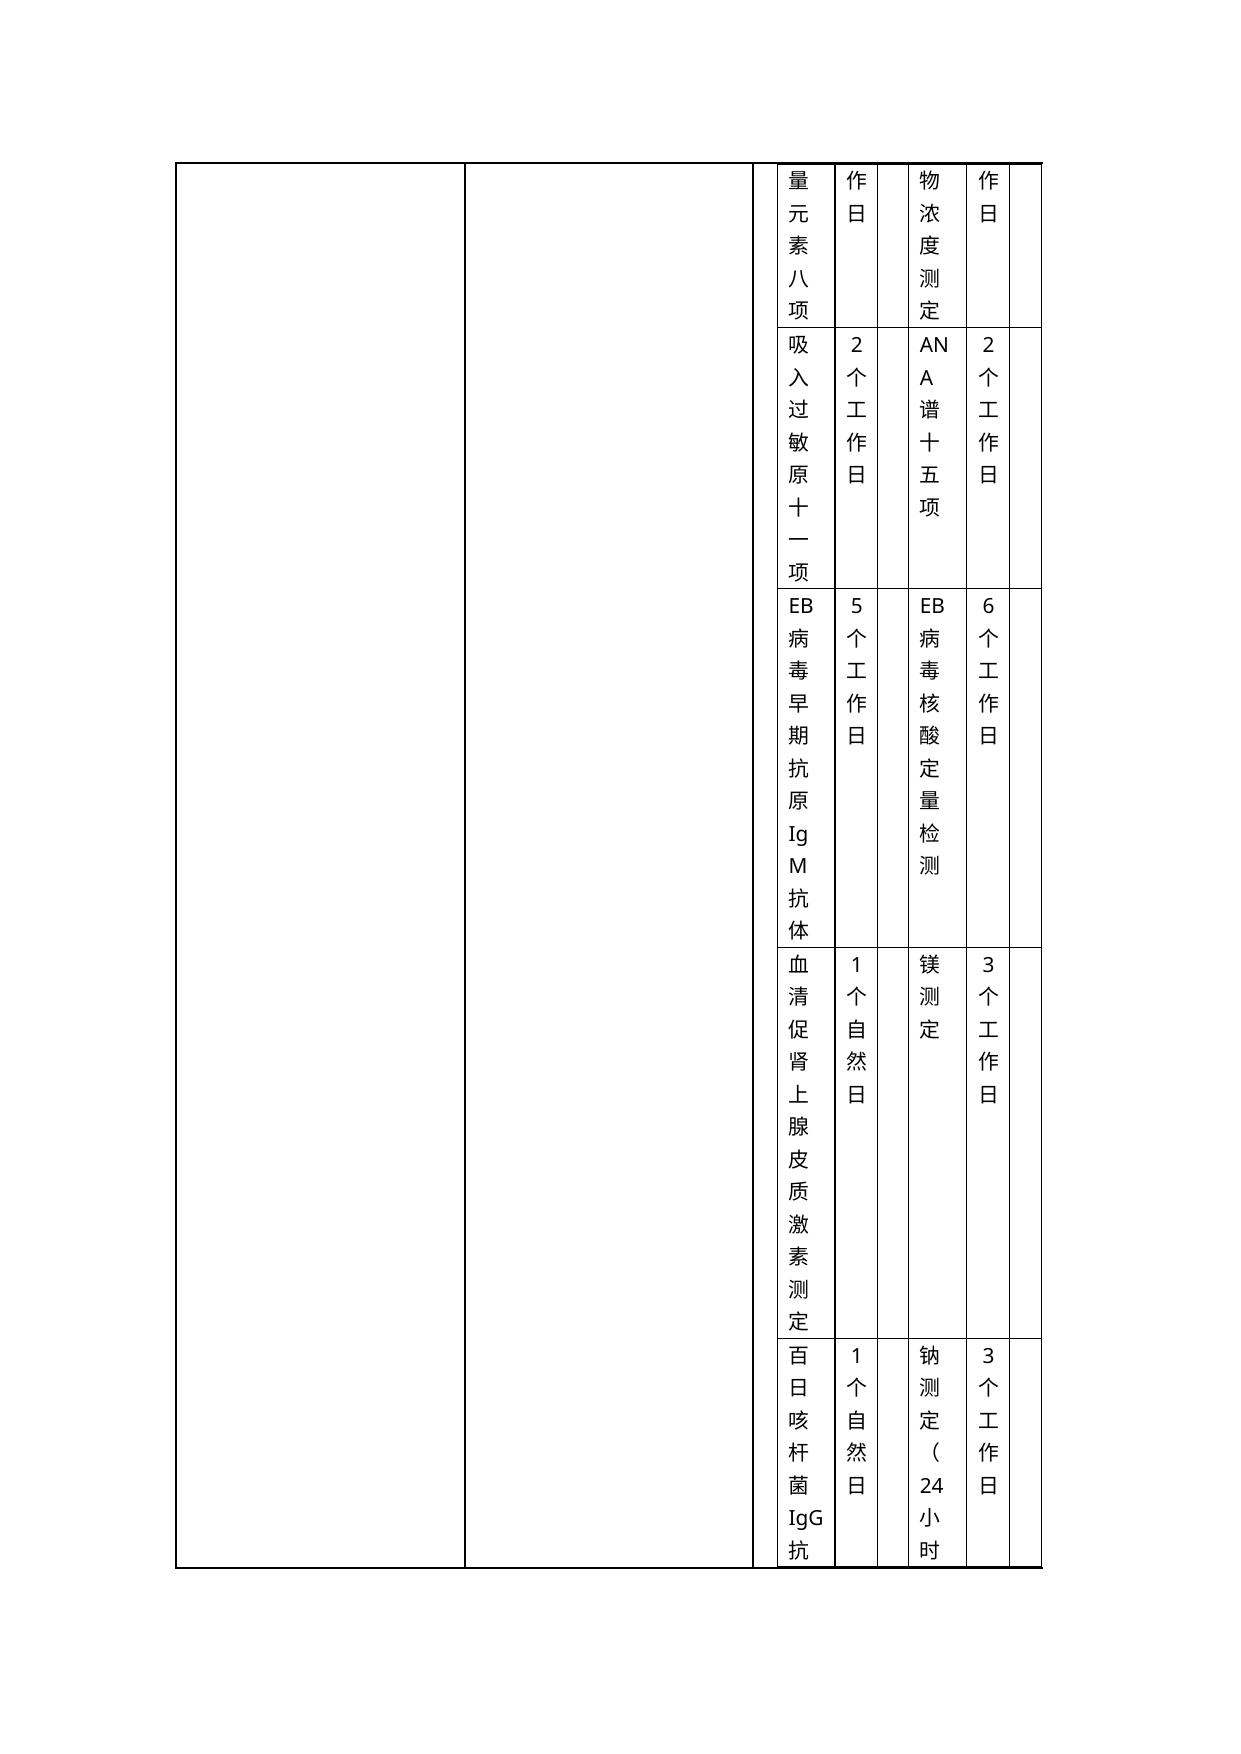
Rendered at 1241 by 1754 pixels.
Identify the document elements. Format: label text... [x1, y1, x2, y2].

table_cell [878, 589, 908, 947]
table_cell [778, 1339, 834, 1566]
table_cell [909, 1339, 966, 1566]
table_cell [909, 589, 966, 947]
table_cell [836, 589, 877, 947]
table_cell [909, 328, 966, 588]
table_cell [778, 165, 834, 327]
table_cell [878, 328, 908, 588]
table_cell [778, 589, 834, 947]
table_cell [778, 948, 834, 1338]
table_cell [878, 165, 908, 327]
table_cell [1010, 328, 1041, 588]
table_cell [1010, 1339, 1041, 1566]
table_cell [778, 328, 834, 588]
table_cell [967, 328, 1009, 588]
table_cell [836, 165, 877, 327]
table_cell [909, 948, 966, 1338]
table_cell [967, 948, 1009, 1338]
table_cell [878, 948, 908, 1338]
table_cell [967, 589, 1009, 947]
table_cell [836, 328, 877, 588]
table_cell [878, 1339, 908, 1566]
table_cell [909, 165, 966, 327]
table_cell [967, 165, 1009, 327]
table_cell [754, 164, 777, 1567]
table_cell [466, 164, 752, 1567]
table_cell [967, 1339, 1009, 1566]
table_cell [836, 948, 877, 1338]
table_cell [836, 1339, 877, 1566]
table_cell 1 [177, 164, 464, 1567]
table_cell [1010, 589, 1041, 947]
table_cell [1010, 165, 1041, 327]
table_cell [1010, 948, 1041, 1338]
